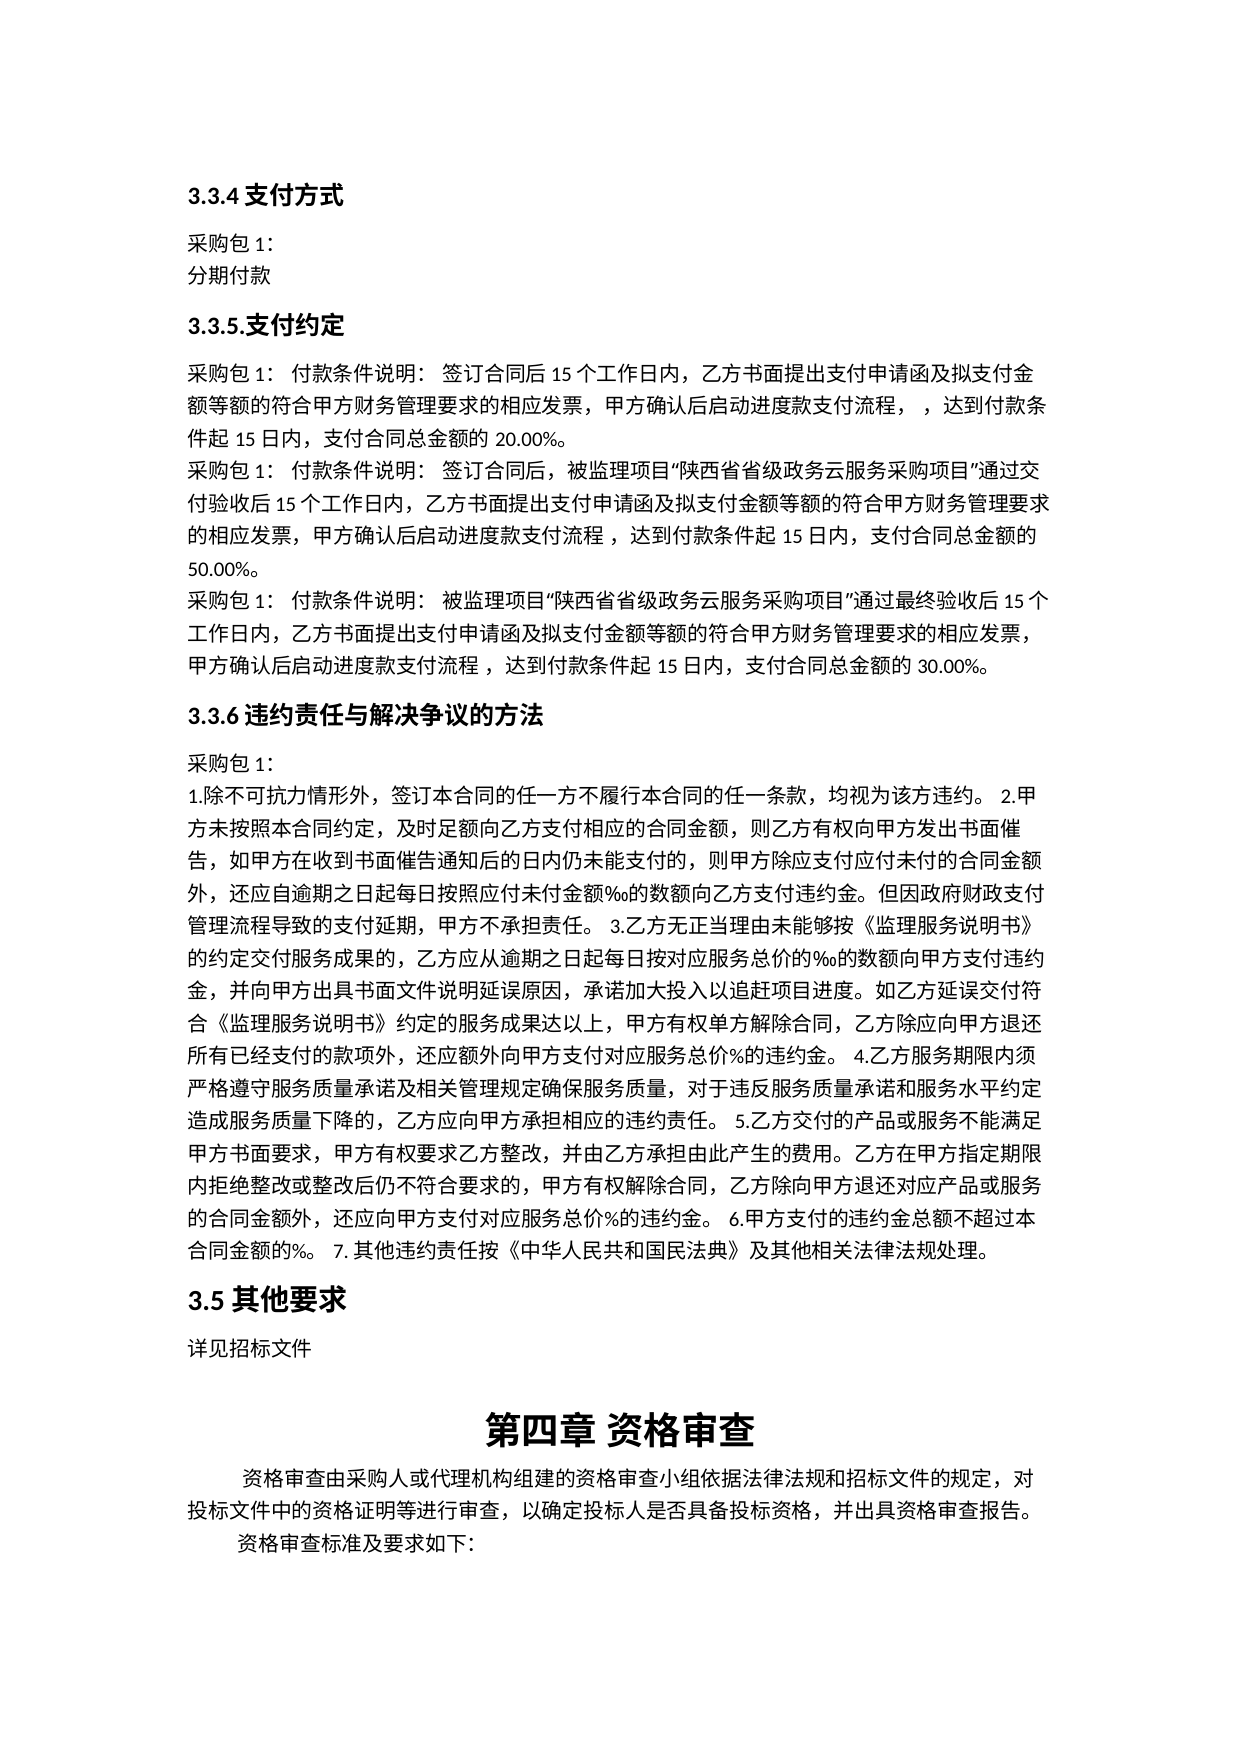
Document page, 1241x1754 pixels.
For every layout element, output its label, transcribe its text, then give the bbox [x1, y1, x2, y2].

text 第四章 资格审查 [187, 1397, 1053, 1462]
text 分期付款 [187, 259, 1053, 292]
text 采购包1： 付款条件说明： 签订合同后15个工作日内，乙方书面提出支付申请函及拟支付金额等额的符合甲方财务管理要求的相应发票，甲方确认后启动进度款支付流程， ，达到付款条件起 15 日内，支付合同总金额的 20.00%。 [187, 357, 1053, 454]
text 3.3.6违约责任与解决争议的方法 [187, 682, 1053, 747]
text 1.除不可抗力情形外，签订本合同的任一方不履行本合同的任一条款，均视为该方违约。 2.甲方未按照本合同约定，及时足额向乙方支付相应的合同金额，则乙方有权向甲方发出书面催告，如甲方在收到书面催告通知后的日内仍未能支付的，则甲方除应支付应付未付的合同金额外，还应自逾期之日起每日按照应付未付金额‰的数额向乙方支付违约金。但因政府财政支付管理流程导致的支付延期，甲方不承担责任。 3.乙方无正当理由未能够按《监理服务说明书》的约定交付服务成果的，乙方应从逾期之日起每日按对应服务总价的‰的数额向甲方支付违约金，并向甲方出具书面文件说明延误原因，承诺加大投入以追赶项目进度。如乙方延误交付符合《监理服务说明书》约定的服务成果达以上，甲方有权单方解除合同，乙方除应向甲方退还所有已经支付的款项外，还应额外向甲方支付对应服务总价%的违约金。 4.乙方服务期限内须严格遵守服务质量承诺及相关管理规定确保服务质量，对于违反服务质量承诺和服务水平约定造成服务质量下降的，乙方应向甲方承担相应的违约责任。 5.乙方交付的产品或服务不能满足甲方书面要求，甲方有权要求乙方整改，并由乙方承担由此产生的费用。乙方在甲方指定期限内拒绝整改或整改后仍不符合要求的，甲方有权解除合同，乙方除向甲方退还对应产品或服务的合同金额外，还应向甲方支付对应服务总价%的违约金。 6.甲方支付的违约金总额不超过本合同金额的%。 7. 其他违约责任按《中华人民共和国民法典》及其他相关法律法规处理。 [187, 779, 1053, 1267]
text 资格审查标准及要求如下： [187, 1527, 1053, 1559]
text 采购包1： 付款条件说明： 签订合同后，被监理项目“陕西省省级政务云服务采购项目”通过交付验收后15个工作日内，乙方书面提出支付申请函及拟支付金额等额的符合甲方财务管理要求的相应发票，甲方确认后启动进度款支付流程 ，达到付款条件起 15 日内，支付合同总金额的 50.00%。 [187, 454, 1053, 584]
text 资格审查由采购人或代理机构组建的资格审查小组依据法律法规和招标文件的规定，对投标文件中的资格证明等进行审查，以确定投标人是否具备投标资格，并出具资格审查报告。 [187, 1462, 1053, 1527]
text 采购包1： [187, 747, 1053, 779]
text 3.3.5.支付约定 [187, 292, 1053, 357]
text 3.5其他要求 [187, 1267, 1053, 1332]
text 采购包1： 付款条件说明： 被监理项目“陕西省省级政务云服务采购项目”通过最终验收后15个工作日内，乙方书面提出支付申请函及拟支付金额等额的符合甲方财务管理要求的相应发票，甲方确认后启动进度款支付流程 ，达到付款条件起 15 日内，支付合同总金额的 30.00%。 [187, 584, 1053, 682]
text 详见招标文件 [187, 1332, 1053, 1364]
text 采购包1： [187, 227, 1053, 259]
text 3.3.4支付方式 [187, 162, 1053, 227]
